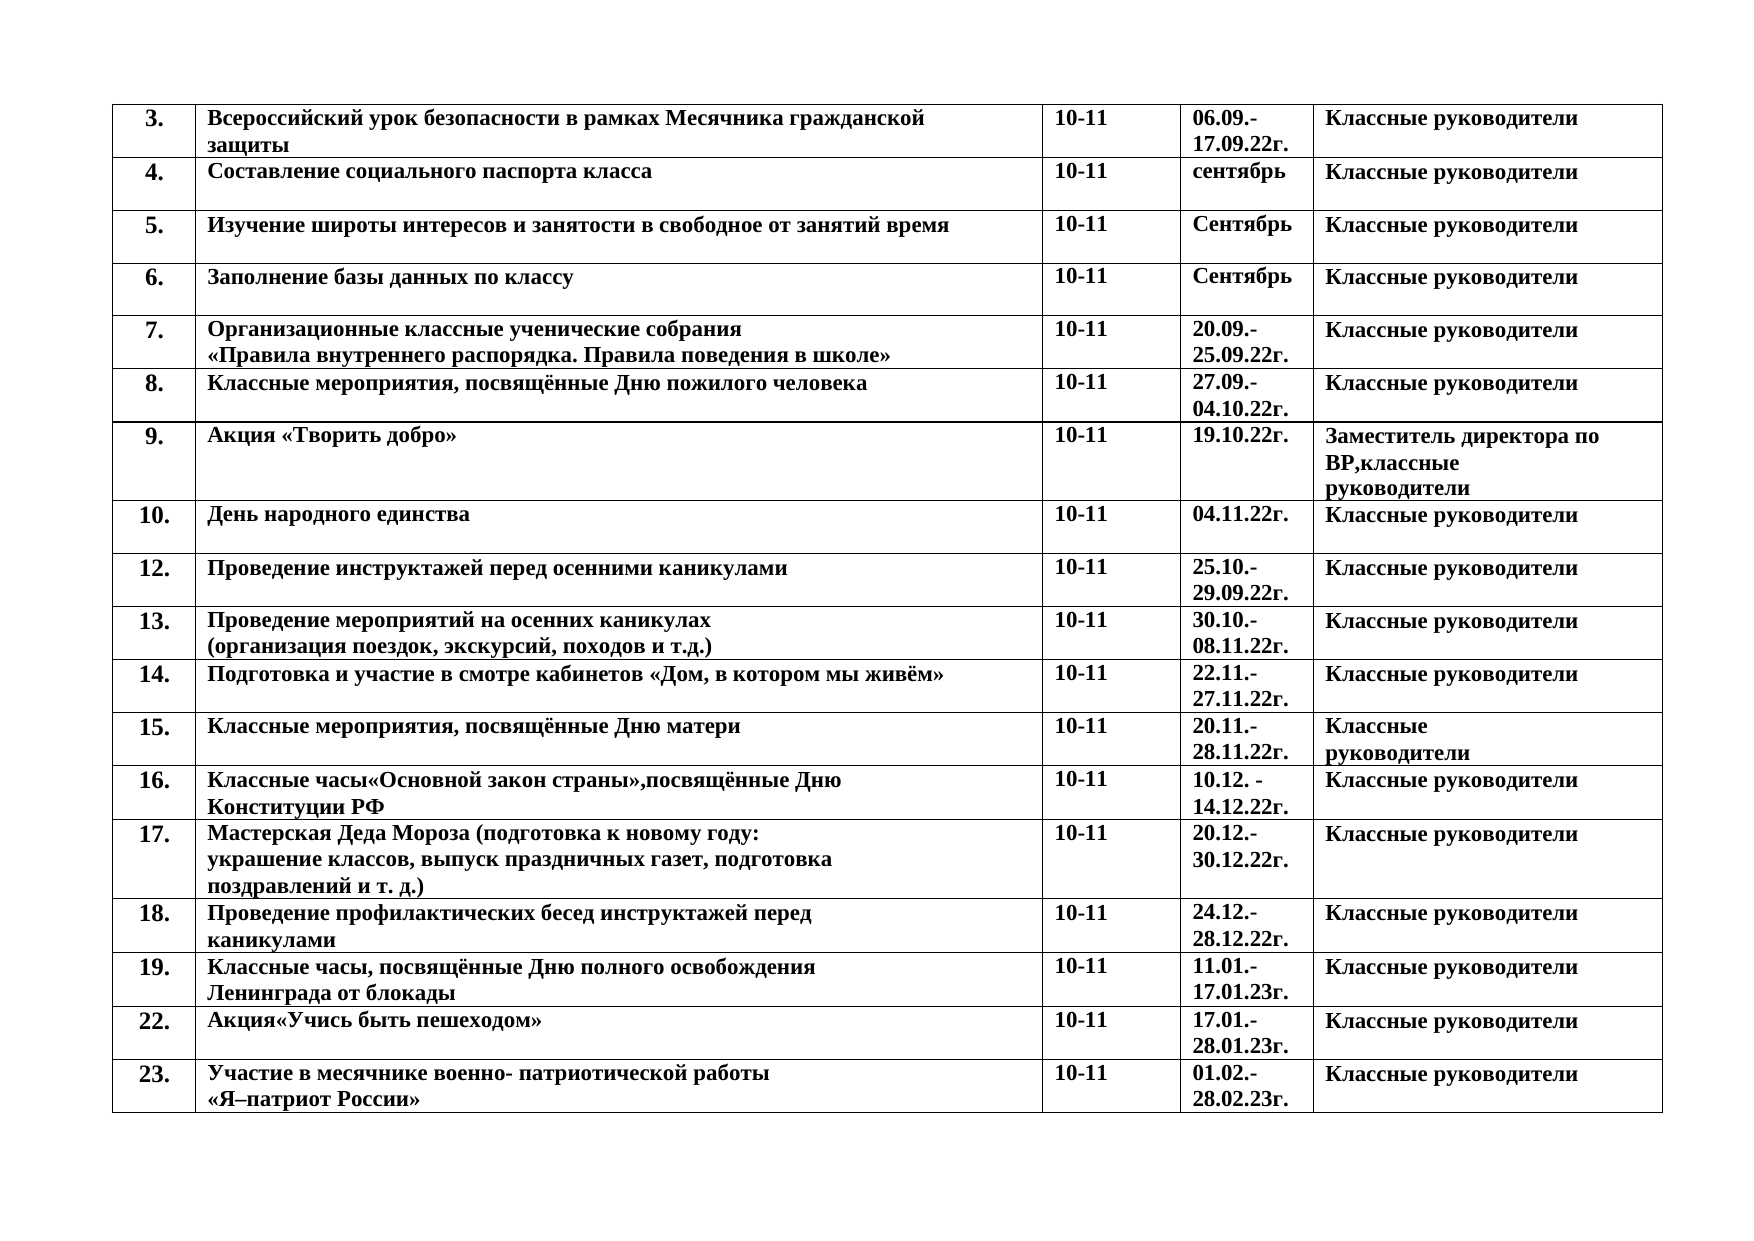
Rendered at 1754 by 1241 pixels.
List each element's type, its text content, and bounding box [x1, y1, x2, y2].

table_cell 10-11 [1043, 713, 1180, 765]
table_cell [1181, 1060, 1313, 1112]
table_cell 3. [113, 105, 195, 157]
table_cell Сентябрь [1181, 211, 1313, 262]
table_cell 20.09.- 25.09.22г. [1181, 316, 1313, 368]
table_cell Изучение широты интересов и занятости в свободное от занятий время [196, 211, 1042, 262]
table_cell Классные руководители [1314, 554, 1662, 606]
table_cell 15. [113, 713, 195, 765]
table_cell 19. [113, 953, 195, 1006]
table_cell Проведение инструктажей перед осенними каникулами [196, 554, 1042, 606]
table_cell Классные руководители [1314, 1007, 1662, 1059]
table_cell 10-11 [1043, 899, 1180, 952]
table_cell Сентябрь [1181, 264, 1313, 315]
table_cell 30.10.- 08.11.22г. [1181, 607, 1313, 659]
table_cell Участие в месячнике военно- патриотической работы «Я–патриот России» [196, 1060, 1042, 1112]
table_cell 20.12.- 30.12.22г. [1181, 820, 1313, 898]
table_cell 10-11 [1043, 158, 1180, 210]
table_cell Классные руководители [1314, 820, 1662, 898]
table_cell 10-11 [1043, 369, 1180, 421]
table_cell 5. [113, 211, 195, 262]
table_cell 10-11 [1043, 105, 1180, 157]
table_cell Заместитель директора по ВР,классные руководители [1314, 423, 1662, 500]
table_cell 4. [113, 158, 195, 210]
table_cell Акция «Творить добро» [196, 423, 1042, 500]
table_cell Подготовка и участие в смотре кабинетов «Дом, в котором мы живём» [196, 660, 1042, 712]
table_cell 19.10.22г. [1181, 423, 1313, 500]
table_cell 10.12. -14.12.22г. [1181, 766, 1313, 819]
table_cell День народного единства [196, 501, 1042, 552]
table_cell Классные руководители [1314, 316, 1662, 368]
table_cell 8. [113, 369, 195, 421]
table_cell Составление социального паспорта класса [196, 158, 1042, 210]
table_cell Проведение мероприятий на осенних каникулах (организация поездок, экскурсий, походов и т.д.) [196, 607, 1042, 659]
table_cell Организационные классные ученические собрания «Правила внутреннего распорядка. Правила поведения в школе» [196, 316, 1042, 368]
table_cell 10-11 [1043, 660, 1180, 712]
table_cell 10-11 [1043, 766, 1180, 819]
table_cell Классные руководители [1314, 953, 1662, 1006]
table_cell Классные руководители [1314, 369, 1662, 421]
table_cell 7. [113, 316, 195, 368]
table_cell 22. [113, 1007, 195, 1059]
table_cell Классные руководители [1314, 211, 1662, 262]
table_cell 10-11 [1043, 554, 1180, 606]
table_cell 11.01.- 17.01.23г. [1181, 953, 1313, 1006]
table_cell Проведение профилактических бесед инструктажей перед каникулами [196, 899, 1042, 952]
table_cell 20.11.- 28.11.22г. [1181, 713, 1313, 765]
table_cell Классные руководители [1314, 264, 1662, 315]
table_cell 18. [113, 899, 195, 952]
table_cell 10. [113, 501, 195, 552]
table_cell 04.11.22г. [1181, 501, 1313, 552]
table_cell Классные мероприятия, посвящённые Дню пожилого человека [196, 369, 1042, 421]
table_cell 23. [113, 1060, 195, 1112]
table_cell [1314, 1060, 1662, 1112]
table_cell сентябрь [1181, 158, 1313, 210]
table_cell 9. [113, 423, 195, 500]
table_cell 10-11 [1043, 423, 1180, 500]
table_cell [1314, 105, 1662, 157]
table_cell 10-11 [1043, 820, 1180, 898]
table_cell 13. [113, 607, 195, 659]
table_cell 24.12.- 28.12.22г. [1181, 899, 1313, 952]
table_cell Классные руководители [1314, 660, 1662, 712]
table_cell Классные мероприятия, посвящённые Дню матери [196, 713, 1042, 765]
table_cell Мастерская Деда Мороза (подготовка к новому году: украшение классов, выпуск праздничных газет, подготовка поздравлений и т. д.) [196, 820, 1042, 898]
table_cell Классные часы«Основной закон страны»,посвящённые Дню Конституции РФ [196, 766, 1042, 819]
table_cell Классные руководители [1314, 766, 1662, 819]
table_cell Классные руководители [1314, 501, 1662, 552]
table_cell 17. [113, 820, 195, 898]
table_cell 10-11 [1043, 211, 1180, 262]
table_cell 10-11 [1043, 501, 1180, 552]
table_cell 10-11 [1043, 316, 1180, 368]
table_cell Классные руководители [1314, 899, 1662, 952]
table_cell Классные руководители [1314, 158, 1662, 210]
table_cell 10-11 [1043, 1060, 1180, 1112]
table_cell 10-11 [1043, 1007, 1180, 1059]
table_cell 10-11 [1043, 953, 1180, 1006]
table_cell Заполнение базы данных по классу [196, 264, 1042, 315]
table_cell 27.09.- 04.10.22г. [1181, 369, 1313, 421]
table_cell 10-11 [1043, 264, 1180, 315]
table_cell Акция«Учись быть пешеходом» [196, 1007, 1042, 1059]
table_cell 14. [113, 660, 195, 712]
table_cell 17.01.- 28.01.23г. [1181, 1007, 1313, 1059]
table_cell Всероссийский урок безопасности в рамках Месячника гражданской защиты [196, 105, 1042, 157]
table_cell 22.11.- 27.11.22г. [1181, 660, 1313, 712]
table_cell 25.10.- 29.09.22г. [1181, 554, 1313, 606]
table_cell 06.09.- 17.09.22г. [1181, 105, 1313, 157]
table_cell 12. [113, 554, 195, 606]
table_cell 16. [113, 766, 195, 819]
table_cell Классные руководители [1314, 713, 1662, 765]
table_cell Классные часы, посвящённые Дню полного освобождения Ленинграда от блокады [196, 953, 1042, 1006]
table_cell Классные руководители [1314, 607, 1662, 659]
table_cell 6. [113, 264, 195, 315]
table_cell 10-11 [1043, 607, 1180, 659]
